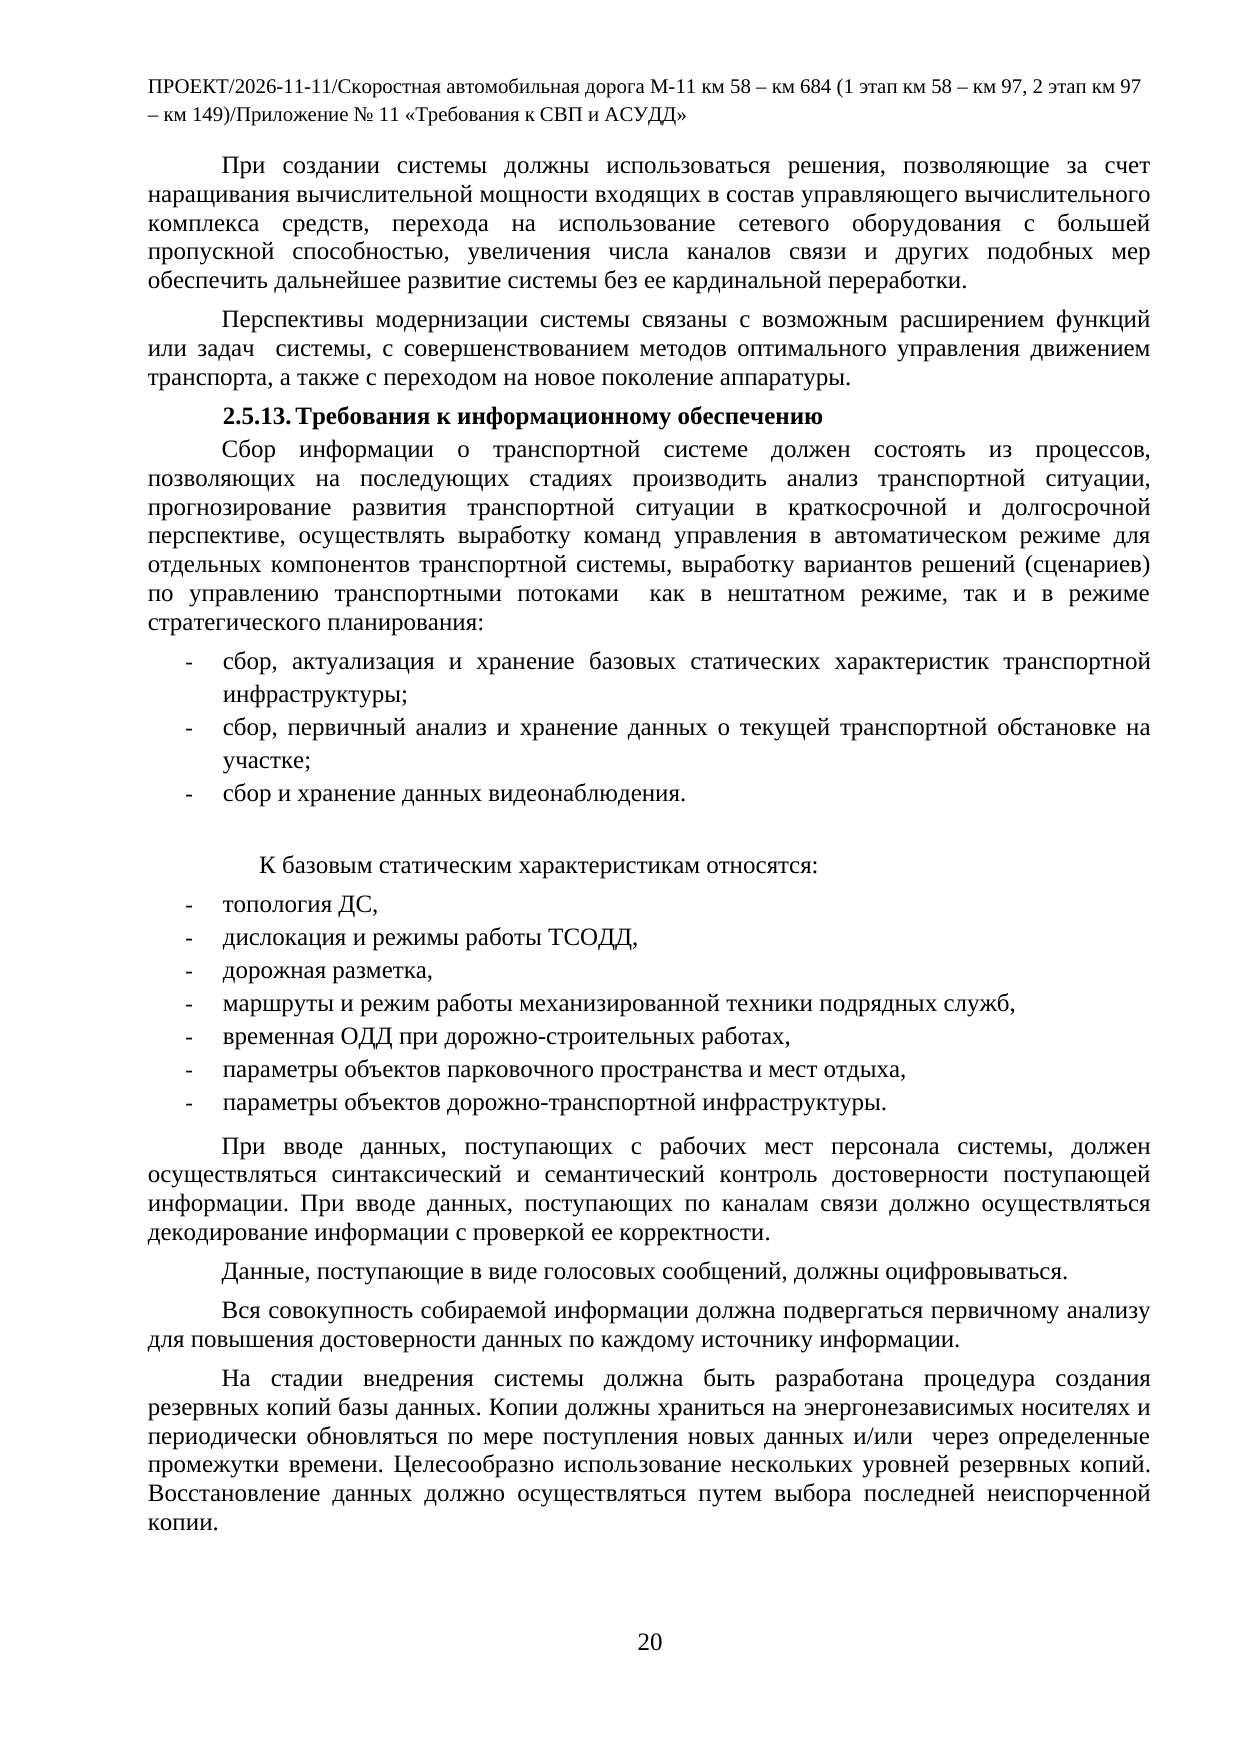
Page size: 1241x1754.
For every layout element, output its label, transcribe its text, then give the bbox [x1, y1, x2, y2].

text На стадии внедрения системы должна быть разработана процедура создания резервных копий базы данных. Копии должны храниться на энергонезависимых носителях и периодически обновляться по мере поступления новых данных и/или через определенные промежутки времени. Целесообразно использование нескольких уровней резервных копий. Восстановление данных должно осуществляться путем выбора последней неиспорченной копии. [148, 1363, 1152, 1536]
list Требования к информационному обеспечению [223, 401, 1152, 430]
list дорожная разметка, [185, 955, 1152, 984]
list параметры объектов парковочного пространства и мест отдыха, [185, 1054, 1152, 1083]
text Сбор информации о транспортной системе должен состоять из процессов, позволяющих на последующих стадиях производить анализ транспортной ситуации, прогнозирование развития транспортной ситуации в краткосрочной и долгосрочной перспективе, осуществлять выработку команд управления в автоматическом режиме для отдельных компонентов транспортной системы, выработку вариантов решений (сценариев) по управлению транспортными потоками как в нештатном режиме, так и в режиме стратегического планирования: [148, 434, 1152, 635]
text При создании системы должны использоваться решения, позволяющие за счет наращивания вычислительной мощности входящих в состав управляющего вычислительного комплекса средств, перехода на использование сетевого оборудования с большей пропускной способностью, увеличения числа каналов связи и других подобных мер обеспечить дальнейшее развитие системы без ее кардинальной переработки. [148, 150, 1152, 294]
list сбор, актуализация и хранение базовых статических характеристик транспортной инфраструктуры; [185, 646, 1152, 707]
text При вводе данных, поступающих с рабочих мест персонала системы, должен осуществляться синтаксический и семантический контроль достоверности поступающей информации. При вводе данных, поступающих по каналам связи должно осуществляться декодирование информации с проверкой ее корректности. [148, 1131, 1152, 1246]
text К базовым статическим характеристикам относятся: [259, 850, 1152, 879]
list сбор и хранение данных видеонаблюдения. [185, 778, 1152, 807]
list сбор, первичный анализ и хранение данных о текущей транспортной обстановке на участке; [185, 712, 1152, 773]
list дислокация и режимы работы ТСОДД, [185, 922, 1152, 951]
text Вся совокупность собираемой информации должна подвергаться первичному анализу для повышения достоверности данных по каждому источнику информации. [148, 1295, 1152, 1353]
text Данные, поступающие в виде голосовых сообщений, должны оцифровываться. [148, 1256, 1152, 1285]
text Перспективы модернизации системы связаны с возможным расширением функций или задач системы, с совершенствованием методов оптимального управления движением транспорта, а также с переходом на новое поколение аппаратуры. [148, 304, 1152, 391]
list временная ОДД при дорожно-строительных работах, [185, 1021, 1152, 1050]
list маршруты и режим работы механизированной техники подрядных служб, [185, 988, 1152, 1017]
list топология ДС, [185, 889, 1152, 918]
list параметры объектов дорожно-транспортной инфраструктуры. [185, 1087, 1152, 1116]
